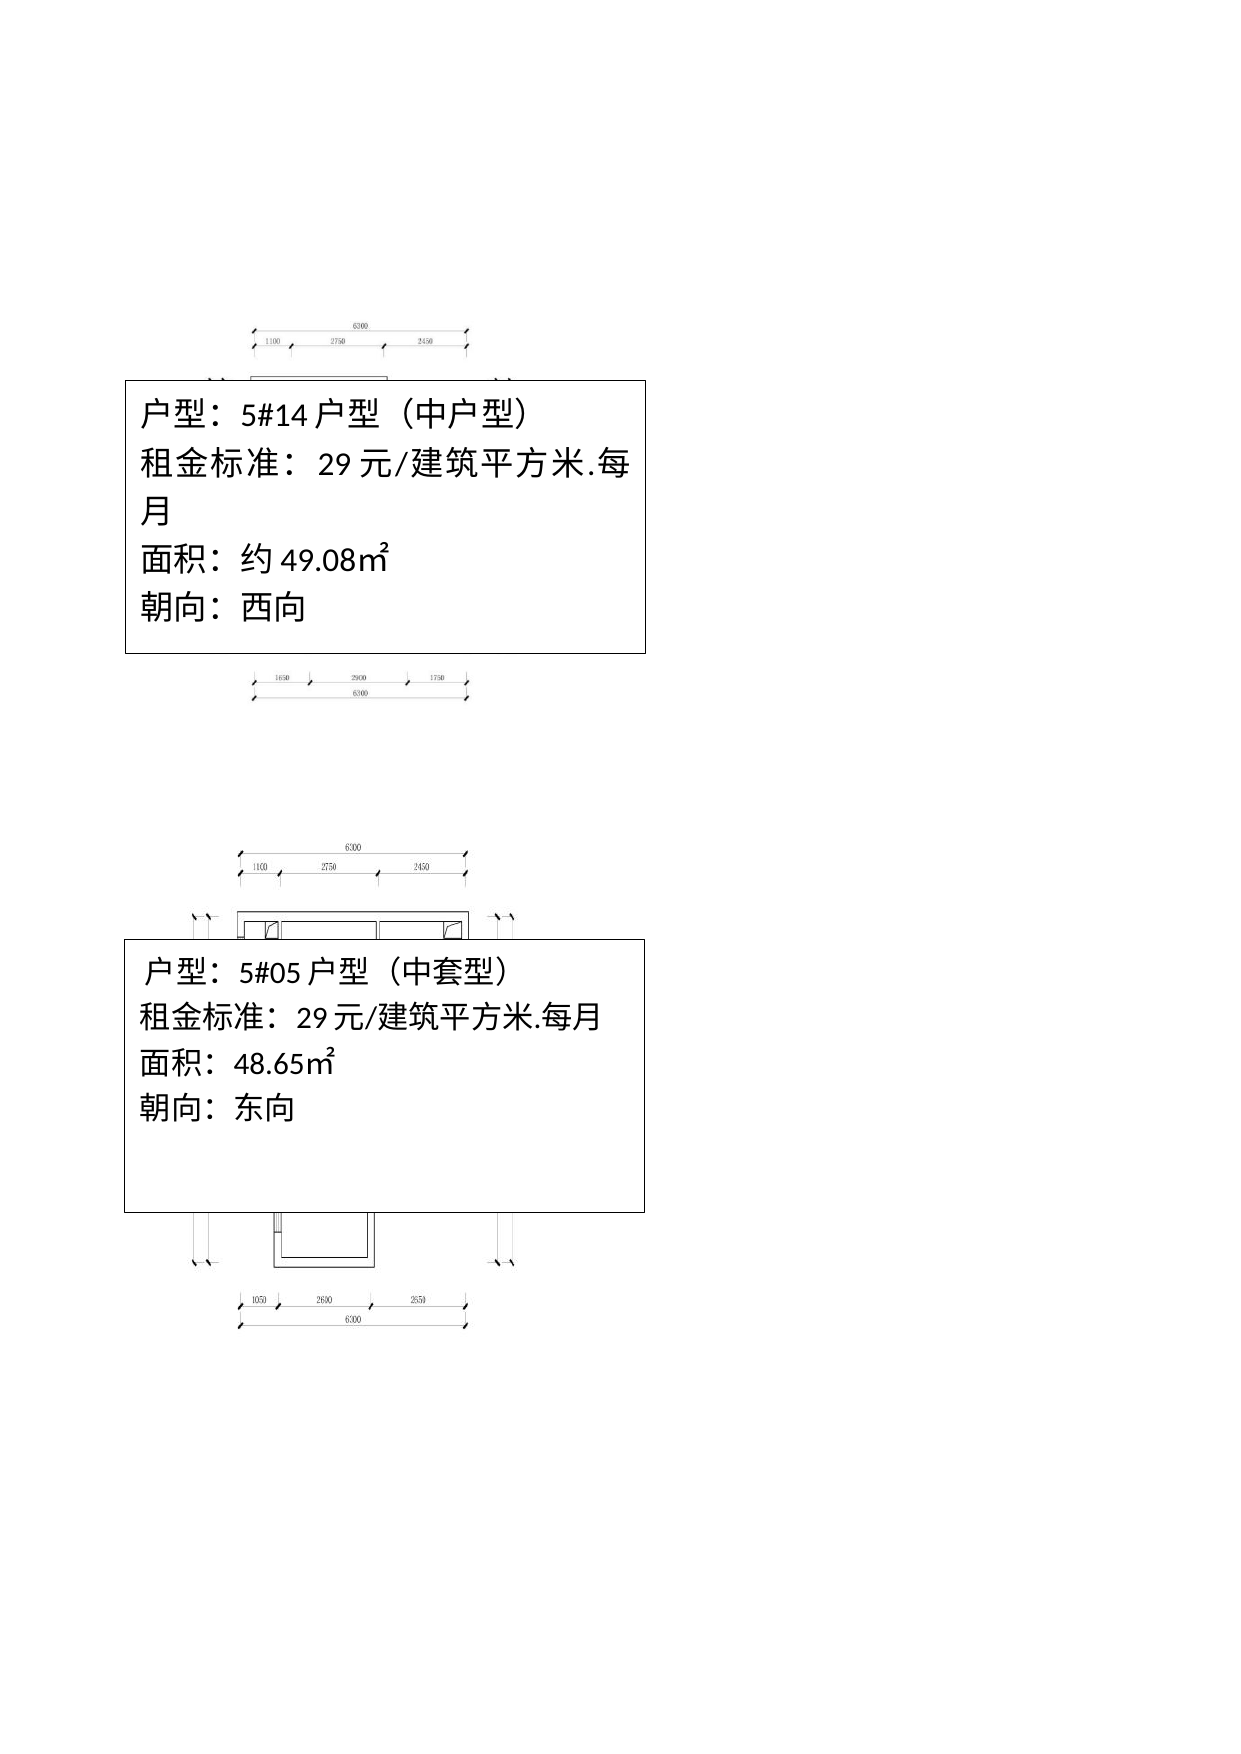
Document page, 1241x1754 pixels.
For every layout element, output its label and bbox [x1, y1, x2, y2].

picture [86, 834, 619, 1344]
picture [112, 315, 608, 713]
